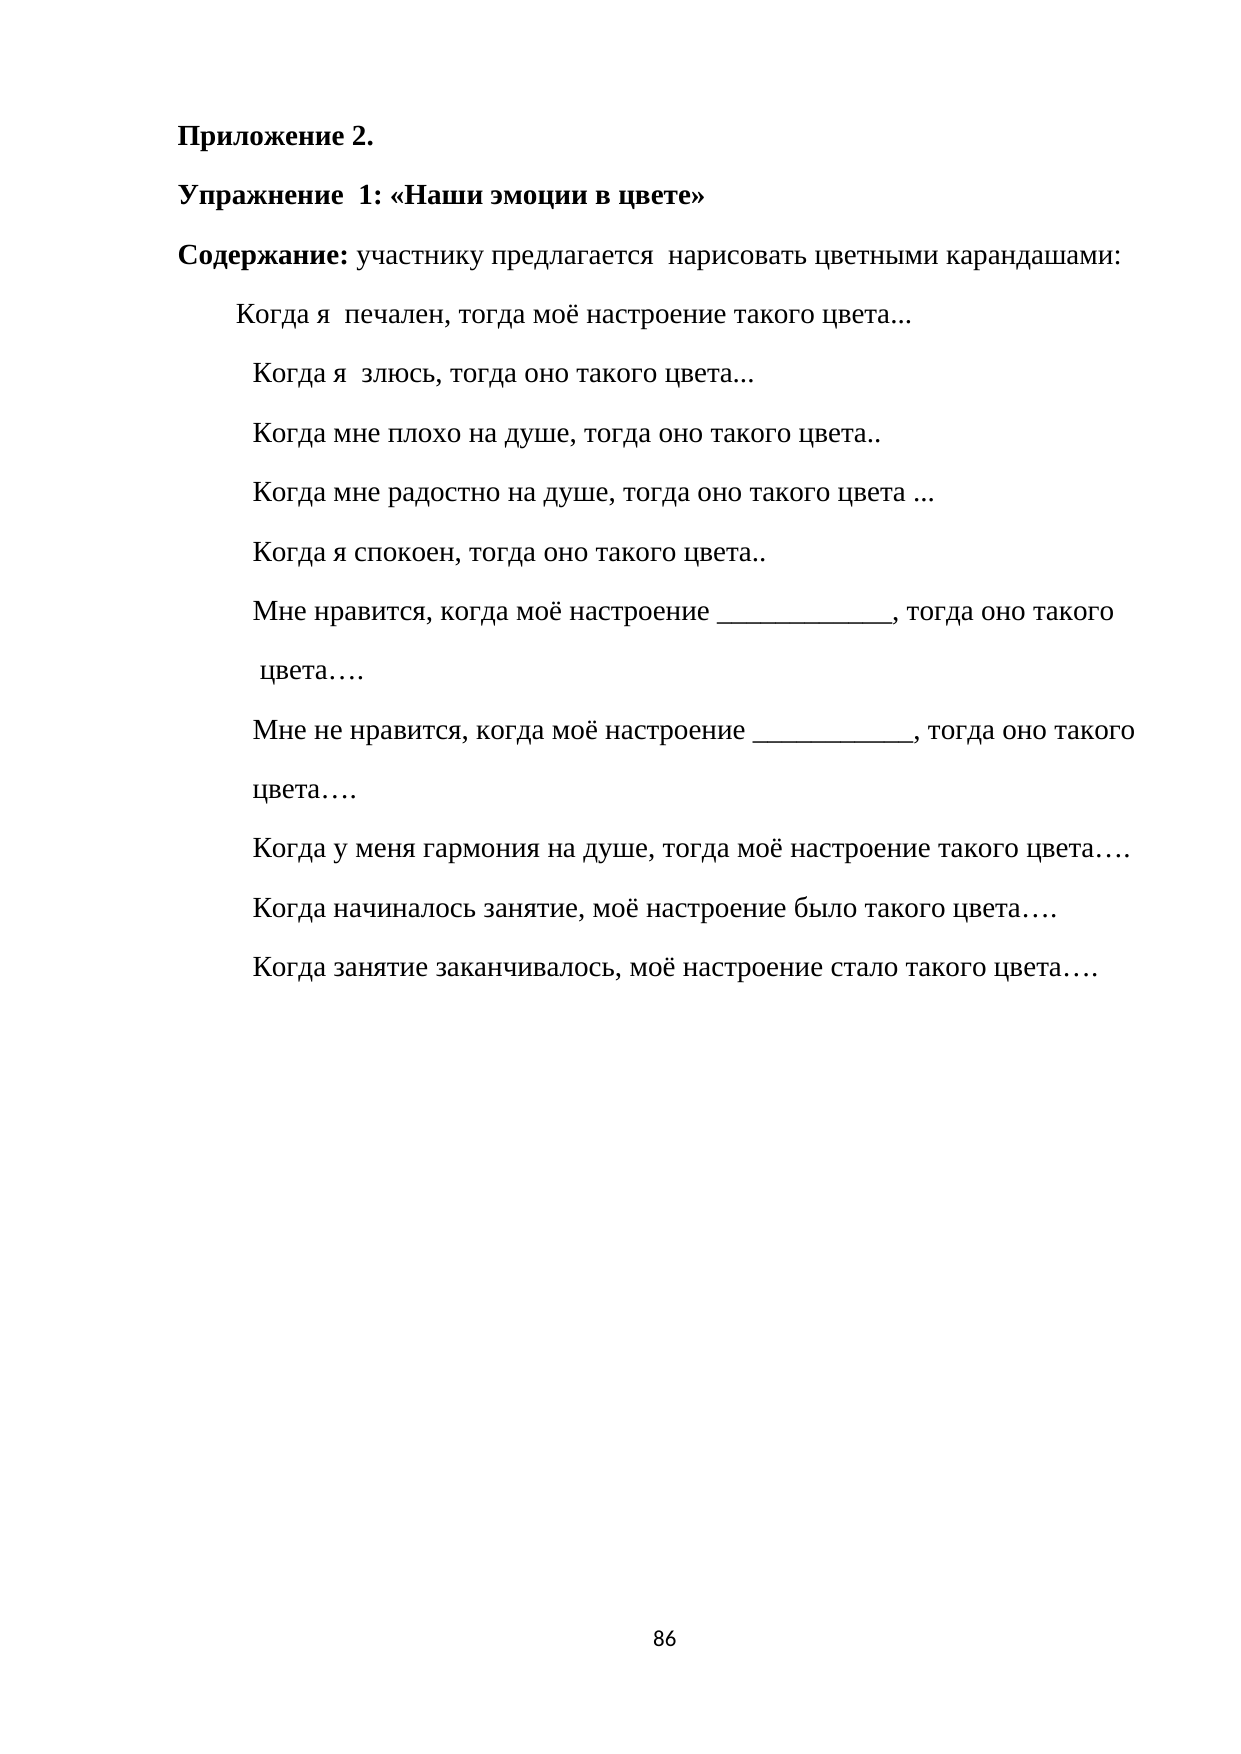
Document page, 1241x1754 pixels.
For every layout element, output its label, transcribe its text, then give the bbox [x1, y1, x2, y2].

text Когда начиналось занятие, моё настроение было такого цвета…. [177, 890, 1152, 923]
text цвета…. [177, 652, 1152, 686]
text Приложение 2. [177, 118, 1152, 152]
text цвета…. [177, 771, 1152, 805]
text Когда я спокоен, тогда оно такого цвета.. [177, 534, 1152, 567]
text Когда мне радостно на душе, тогда оно такого цвета ... [177, 474, 1152, 508]
text Содержание: участнику предлагается нарисовать цветными карандашами: [177, 237, 1152, 270]
text Когда занятие заканчивалось, моё настроение стало такого цвета…. [177, 949, 1152, 983]
text Мне не нравится, когда моё настроение ___________, тогда оно такого [177, 712, 1152, 745]
text Мне нравится, когда моё настроение ____________, тогда оно такого [177, 593, 1152, 627]
text Когда я печален, тогда моё настроение такого цвета... [177, 296, 1152, 330]
text Упражнение 1: «Наши эмоции в цвете» [177, 177, 1152, 211]
text Когда у меня гармония на душе, тогда моё настроение такого цвета…. [177, 831, 1152, 864]
text Когда мне плохо на душе, тогда оно такого цвета.. [177, 415, 1152, 448]
text Когда я злюсь, тогда оно такого цвета... [177, 356, 1152, 389]
